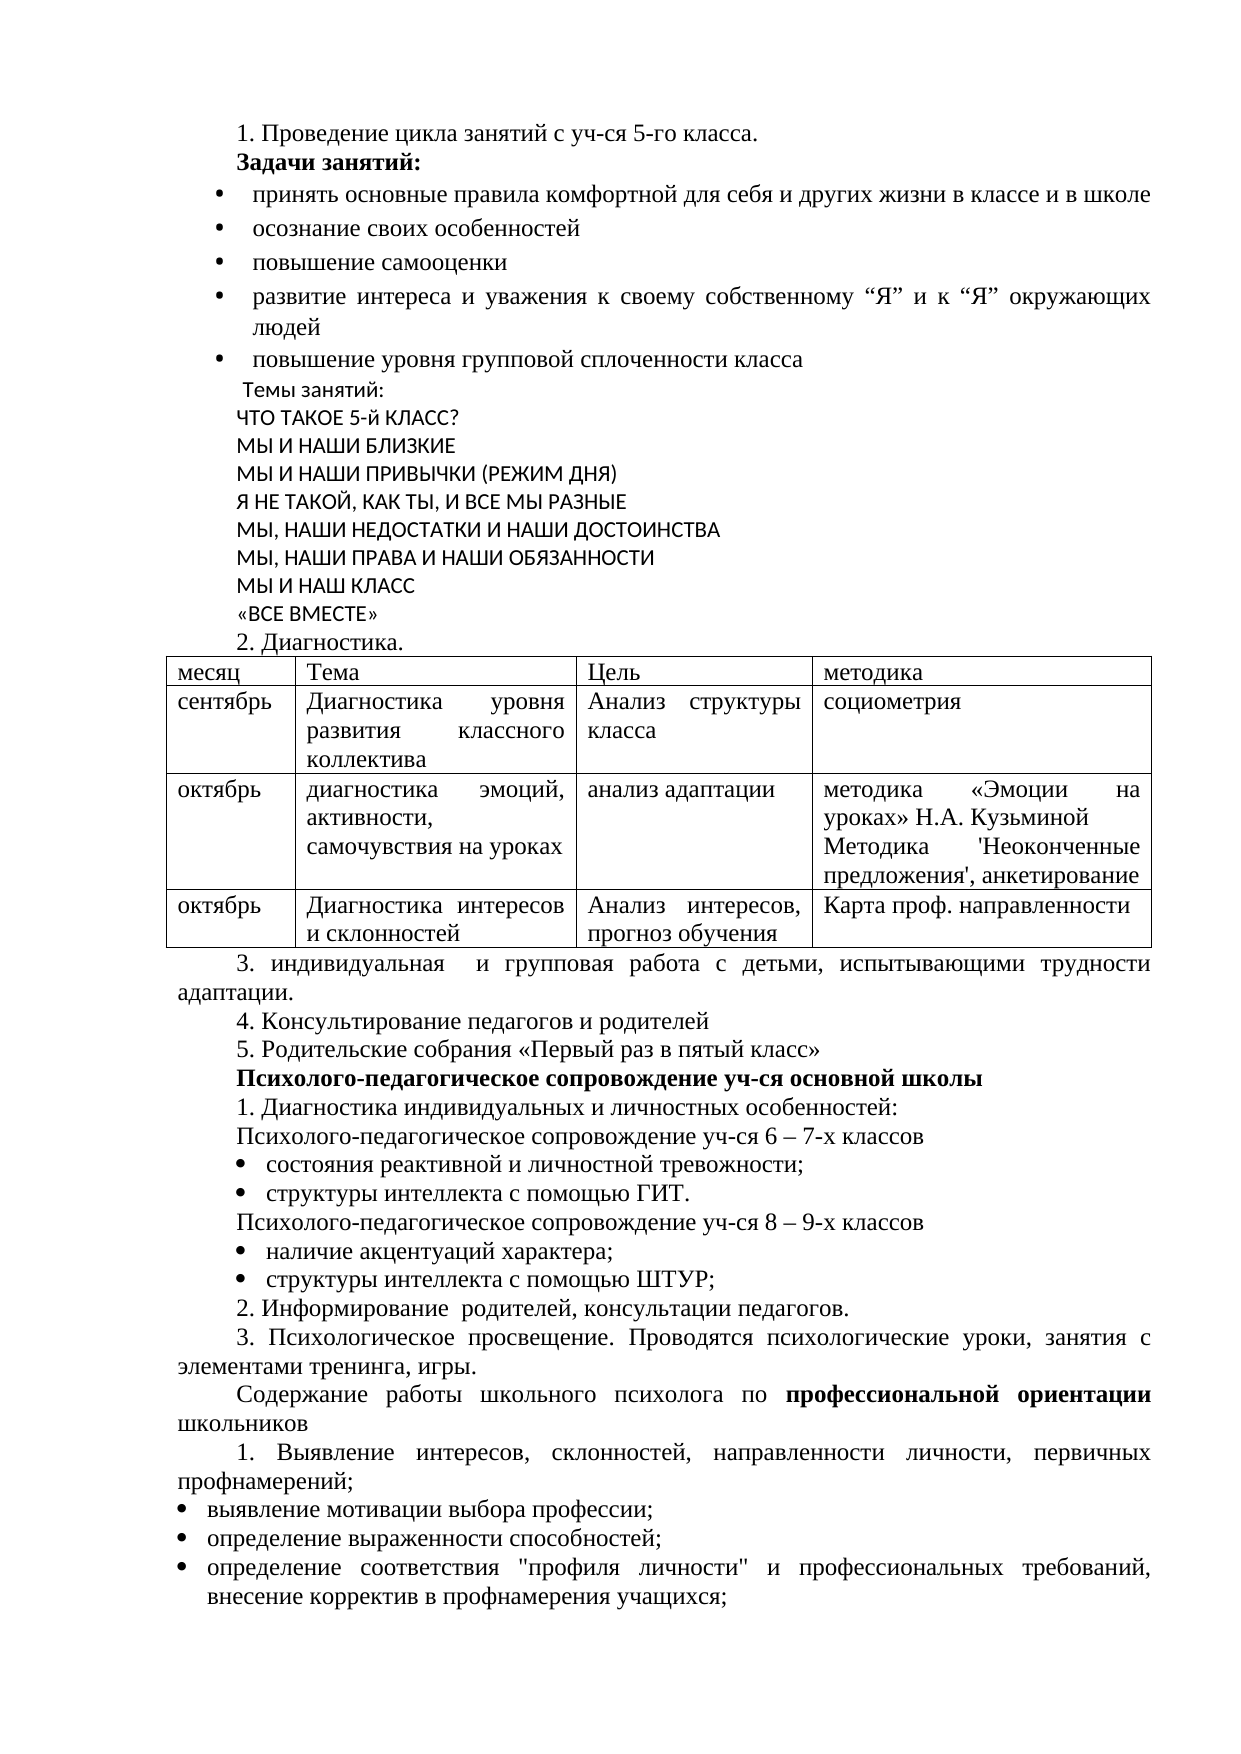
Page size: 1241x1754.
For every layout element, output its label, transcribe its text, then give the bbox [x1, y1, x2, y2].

table_cell Анализ структуры класса [577, 686, 812, 773]
text Задачи занятий: [177, 147, 1152, 176]
list принять основные правила комфортной для себя и других жизни в классе и в школе [215, 176, 1152, 210]
text Психолого-педагогическое сопровождение уч-ся 6 – 7-х классов [177, 1121, 1152, 1149]
table_cell Диагностика уровня развития классного коллектива [296, 686, 576, 773]
text 2. Информирование родителей, консультации педагогов. [177, 1293, 1152, 1322]
text 4. Консультирование педагогов и родителей [177, 1006, 1152, 1034]
list определение соответствия "профиля личности" и профессиональных требований, внесение корректив в профнамерения учащихся; [177, 1552, 1152, 1609]
text МЫ И НАШ КЛАСС [177, 571, 1152, 599]
text 5. Родительские собрания «Первый раз в пятый класс» [177, 1034, 1152, 1063]
text 1. Выявление интересов, склонностей, направленности личности, первичных профнамерений; [177, 1437, 1152, 1494]
list определение выраженности способностей; [177, 1523, 1152, 1552]
list повышение самооценки [215, 244, 1152, 278]
list развитие интереса и уважения к своему собственному “Я” и к “Я” окружающих людей [215, 278, 1152, 341]
table_cell анализ адаптации [577, 774, 812, 889]
text Темы занятий: [177, 375, 1152, 403]
text 1. Проведение цикла занятий с уч-ся 5-го класса. [177, 118, 1152, 147]
table_header Тема [296, 657, 576, 685]
list выявление мотивации выбора профессии; [177, 1494, 1152, 1523]
table_cell диагностика эмоций, активности, самочувствия на уроках [296, 774, 576, 889]
text «ВСЕ ВМЕСТЕ» [177, 599, 1152, 627]
table_cell Карта проф. направленности [813, 890, 1151, 947]
table_cell сентябрь [167, 686, 295, 773]
text 3. индивидуальная и групповая работа с детьми, испытывающими трудности адаптации. [177, 948, 1152, 1006]
table_cell октябрь [167, 890, 295, 947]
list структуры интеллекта с помощью ГИТ. [236, 1178, 1152, 1207]
text МЫ И НАШИ БЛИЗКИЕ [177, 431, 1152, 459]
text МЫ И НАШИ ПРИВЫЧКИ (РЕЖИМ ДНЯ) [177, 459, 1152, 487]
text 1. Диагностика индивидуальных и личностных особенностей: [177, 1092, 1152, 1121]
table_header месяц [167, 657, 295, 685]
table_header Цель [577, 657, 812, 685]
text Содержание работы школьного психолога по профессиональной ориентации школьников [177, 1379, 1152, 1437]
text 3. Психологическое просвещение. Проводятся психологические уроки, занятия с элементами тренинга, игры. [177, 1322, 1152, 1379]
list осознание своих особенностей [215, 210, 1152, 244]
table_cell социометрия [813, 686, 1151, 773]
list структуры интеллекта с помощью ШТУР; [236, 1264, 1152, 1293]
table_cell Диагностика интересов и склонностей [296, 890, 576, 947]
list наличие акцентуаций характера; [236, 1236, 1152, 1264]
table_header методика [813, 657, 1151, 685]
list состояния реактивной и личностной тревожности; [236, 1149, 1152, 1178]
text Психолого-педагогическое сопровождение уч-ся основной школы [177, 1063, 1152, 1092]
text Психолого-педагогическое сопровождение уч-ся 8 – 9-х классов [177, 1207, 1152, 1236]
text Я НЕ ТАКОЙ, КАК ТЫ, И ВСЕ МЫ РАЗНЫЕ [177, 487, 1152, 515]
list повышение уровня групповой сплоченности класса [215, 341, 1152, 375]
text ЧТО ТАКОЕ 5-й КЛАСС? [177, 403, 1152, 431]
text МЫ, НАШИ ПРАВА И НАШИ ОБЯЗАННОСТИ [177, 543, 1152, 571]
table_cell октябрь [167, 774, 295, 889]
text МЫ, НАШИ НЕДОСТАТКИ И НАШИ ДОСТОИНСТВА [177, 515, 1152, 543]
table_cell Анализ интересов, прогноз обучения [577, 890, 812, 947]
table_cell методика «Эмоции на уроках» Н.А. Кузьминой Методика 'Неоконченные предложения', анкетирование [813, 774, 1151, 889]
text 2. Диагностика. [177, 627, 1152, 656]
